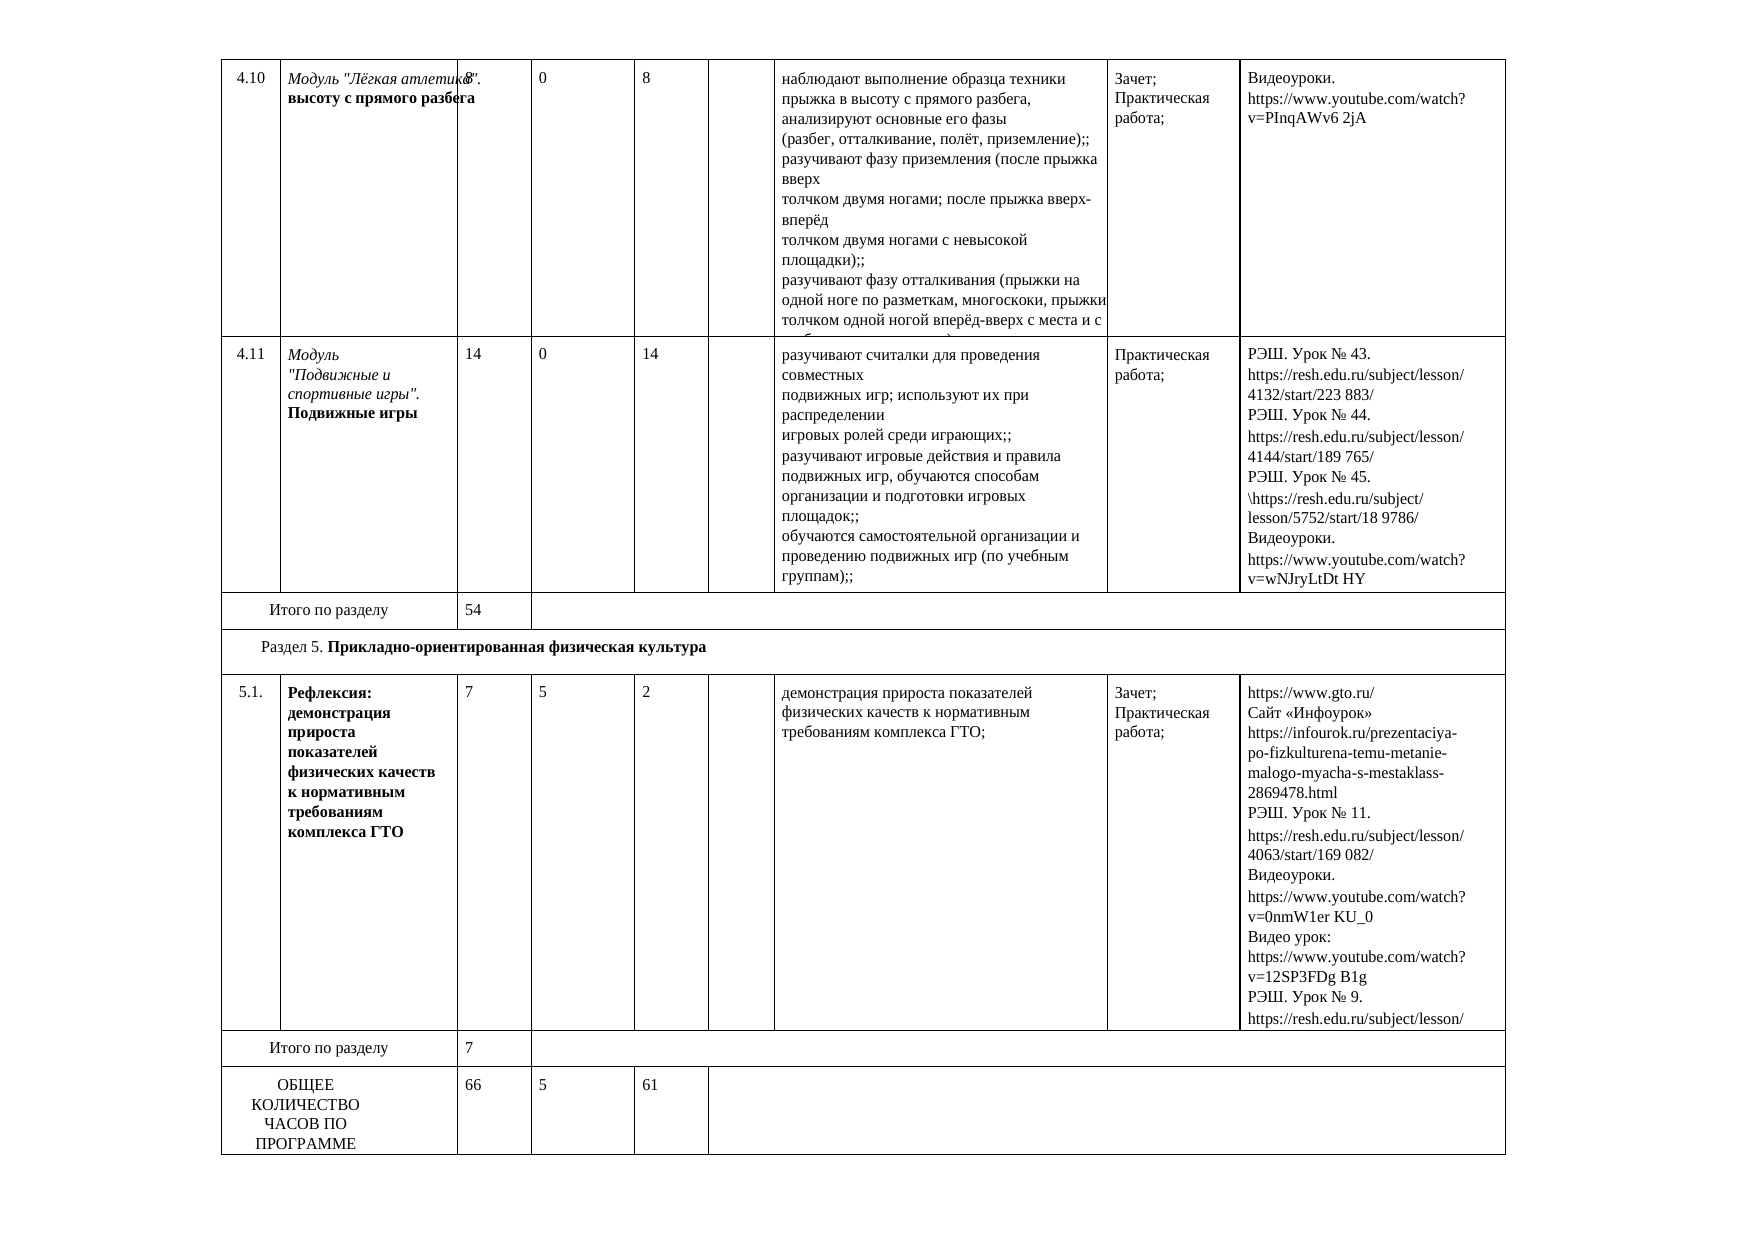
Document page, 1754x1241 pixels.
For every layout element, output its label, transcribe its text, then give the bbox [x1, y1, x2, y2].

table_cell демонстрация прироста показателей физических качеств к нормативным требованиям комплекса ГТО; [775, 675, 1107, 1030]
table_cell Итого по разделу [222, 593, 457, 628]
table_cell Рефлексия: демонстрация прироста показателей физических качеств к нормативным требованиям комплекса ГТО [281, 675, 457, 1030]
table_cell 5 [532, 1067, 634, 1154]
table_cell https://www.gto.ru/ Сайт «Инфоурок» https://infourok.ru/prezentaciya-po-fizkulture​na-temu-metanie-malogo-myacha-s-mesta​klass-2869478.html РЭШ. Урок № 11. https://resh.edu.ru/subject/lesson/4063/start/169 082/ Видеоуроки. https://www.youtube.com/watch?v=0nmW1er KU_0 Видео урок: https://www.youtube.com/watch?v=12SP3FDg B1g РЭШ. Урок № 9. https://resh.edu.ru/subject/lesson/5739/start/169 041 [1241, 675, 1505, 1030]
table_cell Практическая работа; [1108, 337, 1239, 592]
table_cell 4.11 [222, 337, 280, 592]
table_cell 14 [458, 337, 531, 592]
table_cell 0 [532, 337, 634, 592]
table_cell 7 [458, 675, 531, 1030]
table_cell [709, 675, 774, 1030]
table_cell 7 [458, 1031, 531, 1066]
table_cell [532, 1031, 1505, 1066]
table_cell [709, 1067, 1505, 1154]
table_cell ОБЩЕЕ КОЛИЧЕСТВО ЧАСОВ ПО ПРОГРАММЕ [222, 1067, 457, 1154]
table_cell 61 [635, 1067, 708, 1154]
table_header наблюдают выполнение образца техники прыжка в высоту с прямого разбега, анализируют основные его фазы (разбег, отталкивание, полёт, приземление);; разучивают фазу приземления (после прыжка вверх толчком двумя ногами; после прыжка вверх-вперёд толчком двумя ногами с невысокой площадки);; разучивают фазу отталкивания (прыжки на одной ноге по разметкам, многоскоки, прыжки толчком одной ногой вперёд-вверх с места и с разбега с приземлением);; разучивают фазы разбега (бег по разметкам с ускорением; бег с ускорением и последующим отталкиванием);; разучивают выполнение прыжка в длину с места, толчком двумя в полной координации; [775, 60, 1107, 336]
table_cell 66 [458, 1067, 531, 1154]
table_cell Раздел 5. Прикладно-ориентированная физическая культура [222, 630, 1505, 673]
table_cell [532, 593, 1505, 628]
table_cell 54 [458, 593, 531, 628]
table_header [709, 60, 774, 336]
table_header Модуль "Лёгкая атлетика". Прыжок в длину и в высоту с прямого разбега [281, 60, 457, 336]
table_header 0 [532, 60, 634, 336]
table_header 8 [458, 60, 531, 336]
table_cell 5.1. [222, 675, 280, 1030]
table_cell Модуль "Подвижные и спортивные игры". Подвижные игры [281, 337, 457, 592]
table_cell Зачет; Практическая работа; [1108, 675, 1239, 1030]
table_cell 5 [532, 675, 634, 1030]
table_cell [709, 337, 774, 592]
table_header Зачет; Практическая работа; [1108, 60, 1239, 336]
table_header 8 [635, 60, 708, 336]
table_header Видеоуроки. https://www.youtube.com/watch?v=PInqAWv6 2jA [1241, 60, 1505, 336]
table_cell разучивают считалки для проведения совместных подвижных игр; используют их при распределении игровых ролей среди играющих;; разучивают игровые действия и правила подвижных игр, обучаются способам организации и подготовки игровых площадок;; обучаются самостоятельной организации и проведению подвижных игр (по учебным группам);; играют в разученные подвижные игры; [775, 337, 1107, 592]
table_cell 14 [635, 337, 708, 592]
table_header 4.10 [222, 60, 280, 336]
table_cell 2 [635, 675, 708, 1030]
table_cell Итого по разделу [222, 1031, 457, 1066]
table_cell РЭШ. Урок № 43. https://resh.edu.ru/subject/lesson/4132/start/223 883/ РЭШ. Урок № 44. https://resh.edu.ru/subject/lesson/4144/start/189 765/ РЭШ. Урок № 45. \https://resh.edu.ru/subject/lesson/5752/start/18 9786/ Видеоуроки. https://www.youtube.com/watch?v=wNJryLtDt HY [1241, 337, 1505, 592]
